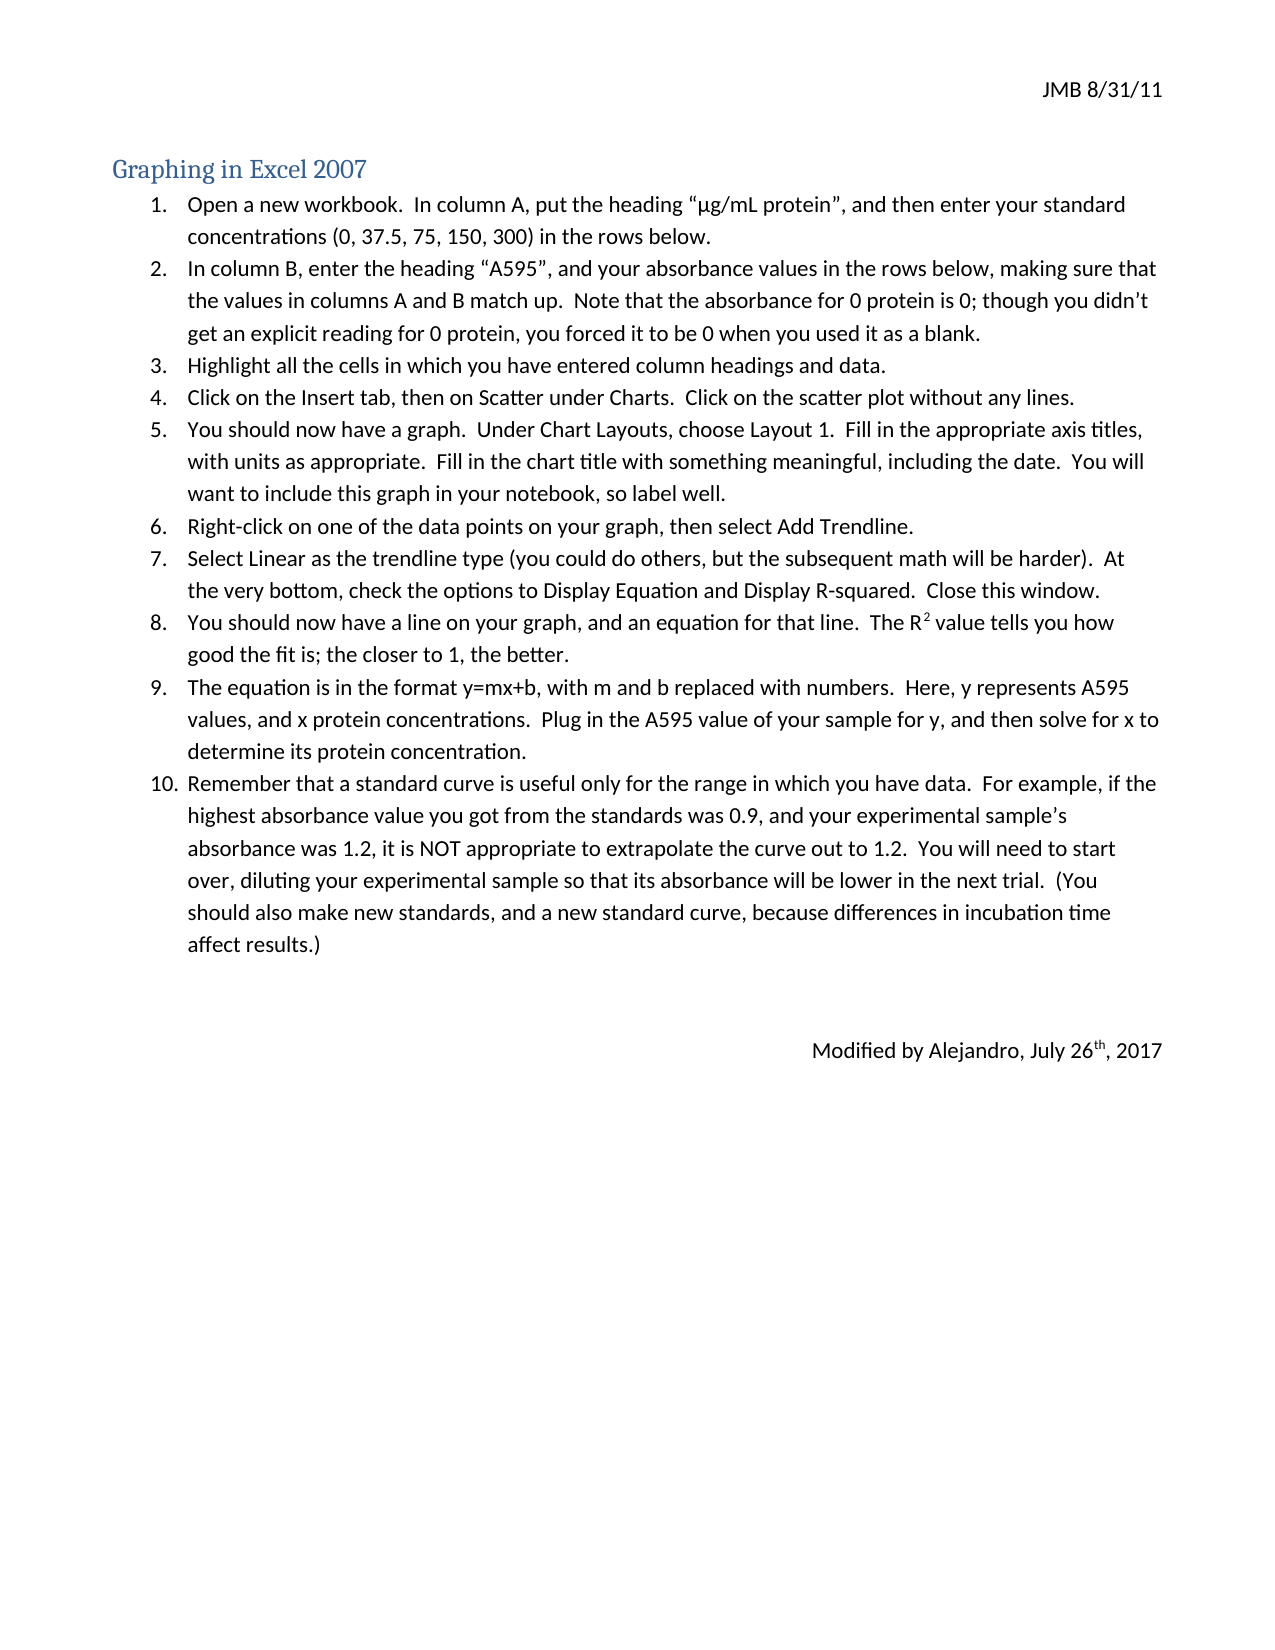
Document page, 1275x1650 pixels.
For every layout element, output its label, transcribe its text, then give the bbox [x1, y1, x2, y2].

text Modified by Alejandro, July 26th, 2017 [112, 1036, 1162, 1064]
list You should now have a graph. Under Chart Layouts, choose Layout 1. Fill in the appropriate axis titles, with units as appropriate. Fill in the chart title with something meaningful, including the date. You will want to include this graph in your notebook, so label well. [150, 415, 1162, 508]
list You should now have a line on your graph, and an equation for that line. The R2 value tells you how good the fit is; the closer to 1, the better. [150, 608, 1162, 668]
list Highlight all the cells in which you have entered column headings and data. [150, 351, 1162, 379]
list In column B, enter the heading “A595”, and your absorbance values in the rows below, making sure that the values in columns A and B match up. Note that the absorbance for 0 protein is 0; though you didn’t get an explicit reading for 0 protein, you forced it to be 0 when you used it as a blank. [150, 254, 1162, 347]
list The equation is in the format y=mx+b, with m and b replaced with numbers. Here, y represents A595 values, and x protein concentrations. Plug in the A595 value of your sample for y, and then solve for x to determine its protein concentration. [150, 673, 1162, 765]
list Remember that a standard curve is useful only for the range in which you have data. For example, if the highest absorbance value you got from the standards was 0.9, and your experimental sample’s absorbance was 1.2, it is NOT appropriate to extrapolate the curve out to 1.2. You will need to start over, diluting your experimental sample so that its absorbance will be lower in the next trial. (You should also make new standards, and a new standard curve, because differences in incubation time affect results.) [150, 769, 1162, 958]
list Click on the Insert tab, then on Scatter under Charts. Click on the scatter plot without any lines. [150, 383, 1162, 411]
list Select Linear as the trendline type (you could do others, but the subsequent math will be harder). At the very bottom, check the options to Display Equation and Display R-squared. Close this window. [150, 544, 1162, 604]
list Open a new workbook. In column A, put the heading “µg/mL protein”, and then enter your standard concentrations (0, 37.5, 75, 150, 300) in the rows below. [150, 190, 1162, 250]
subtitle Graphing in Excel 2007 [112, 154, 1162, 185]
list Right-click on one of the data points on your graph, then select Add Trendline. [150, 512, 1162, 540]
